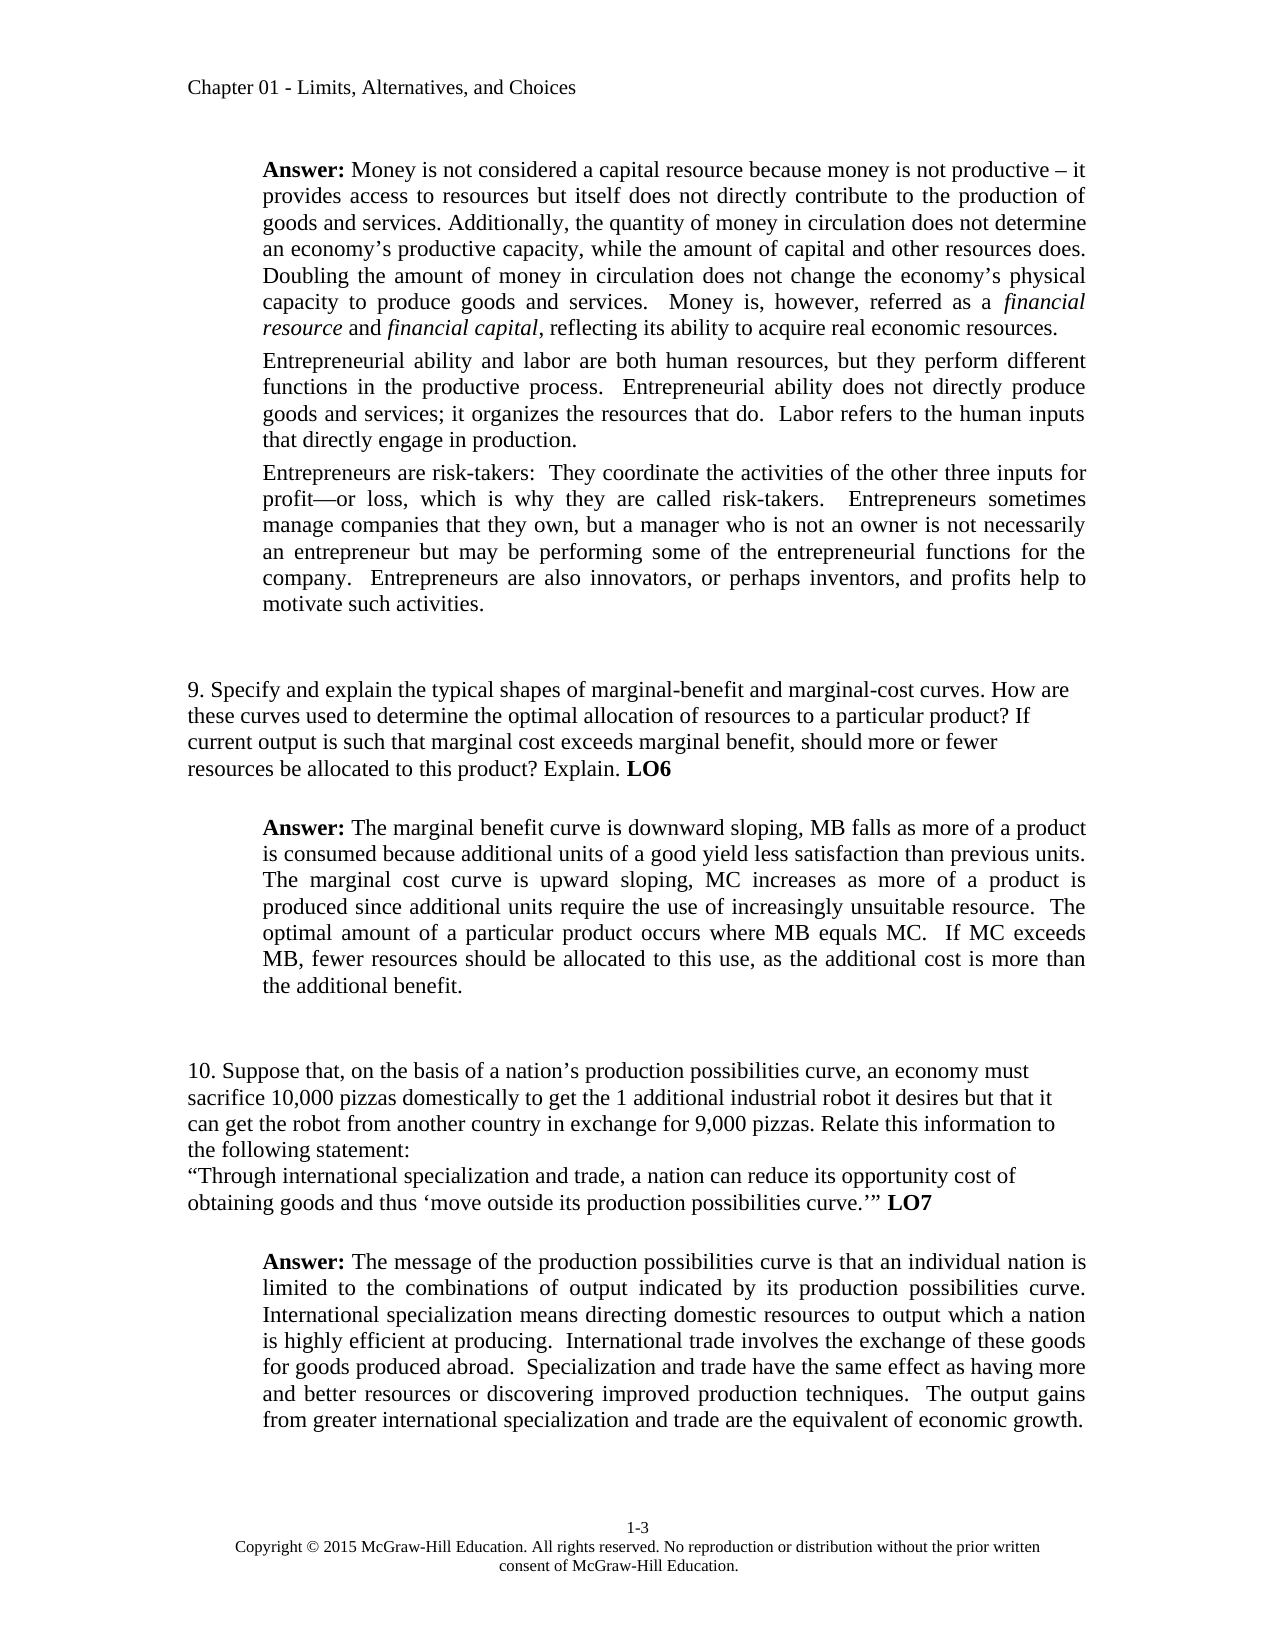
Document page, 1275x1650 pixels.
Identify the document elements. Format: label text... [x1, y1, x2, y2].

text Entrepreneurs are risk-takers: They coordinate the activities of the other three inputs for profit—or loss, which is why they are called risk-takers. Entrepreneurs sometimes manage companies that they own, but a manager who is not an owner is not necessarily an entrepreneur but may be performing some of the entrepreneurial functions for the company. Entrepreneurs are also innovators, or perhaps inventors, and profits help to motivate such activities. [187, 459, 1087, 617]
text Entrepreneurial ability and labor are both human resources, but they perform different functions in the productive process. Entrepreneurial ability does not directly produce goods and services; it organizes the resources that do. Labor refers to the human inputs that directly engage in production. [262, 347, 1087, 452]
text Answer: The message of the production possibilities curve is that an individual nation is limited to the combinations of output indicated by its production possibilities curve. International specialization means directing domestic resources to output which a nation is highly efficient at producing. International trade involves the exchange of these goods for goods produced abroad. Specialization and trade have the same effect as having more and better resources or discovering improved production techniques. The output gains from greater international specialization and trade are the equivalent of economic growth. [187, 1248, 1087, 1432]
text “Through international specialization and trade, a nation can reduce its opportunity cost of obtaining goods and thus ‘move outside its production possibilities curve.’” LO7 [187, 1163, 1087, 1215]
text Answer: The marginal benefit curve is downward sloping, MB falls as more of a product is consumed because additional units of a good yield less satisfaction than previous units. The marginal cost curve is upward sloping, MC increases as more of a product is produced since additional units require the use of increasingly unsuitable resource. The optimal amount of a particular product occurs where MB equals MC. If MC exceeds MB, fewer resources should be allocated to this use, as the additional cost is more than the additional benefit. [262, 814, 1087, 998]
text 9. Specify and explain the typical shapes of marginal-benefit and marginal-cost curves. How are these curves used to determine the optimal allocation of resources to a particular product? If current output is such that marginal cost exceeds marginal benefit, should more or fewer resources be allocated to this product? Explain. LO6 [187, 676, 1087, 781]
text Answer: Money is not considered a capital resource because money is not productive – it provides access to resources but itself does not directly contribute to the production of goods and services. Additionally, the quantity of money in circulation does not determine an economy’s productive capacity, while the amount of capital and other resources does. Doubling the amount of money in circulation does not change the economy’s physical capacity to produce goods and services. Money is, however, referred as a financial resource and financial capital, reflecting its ability to acquire real economic resources. [187, 156, 1087, 341]
text 10. Suppose that, on the basis of a nation’s production possibilities curve, an economy must sacrifice 10,000 pizzas domestically to get the 1 additional industrial robot it desires but that it can get the robot from another country in exchange for 9,000 pizzas. Relate this information to the following statement: [187, 1057, 1087, 1163]
